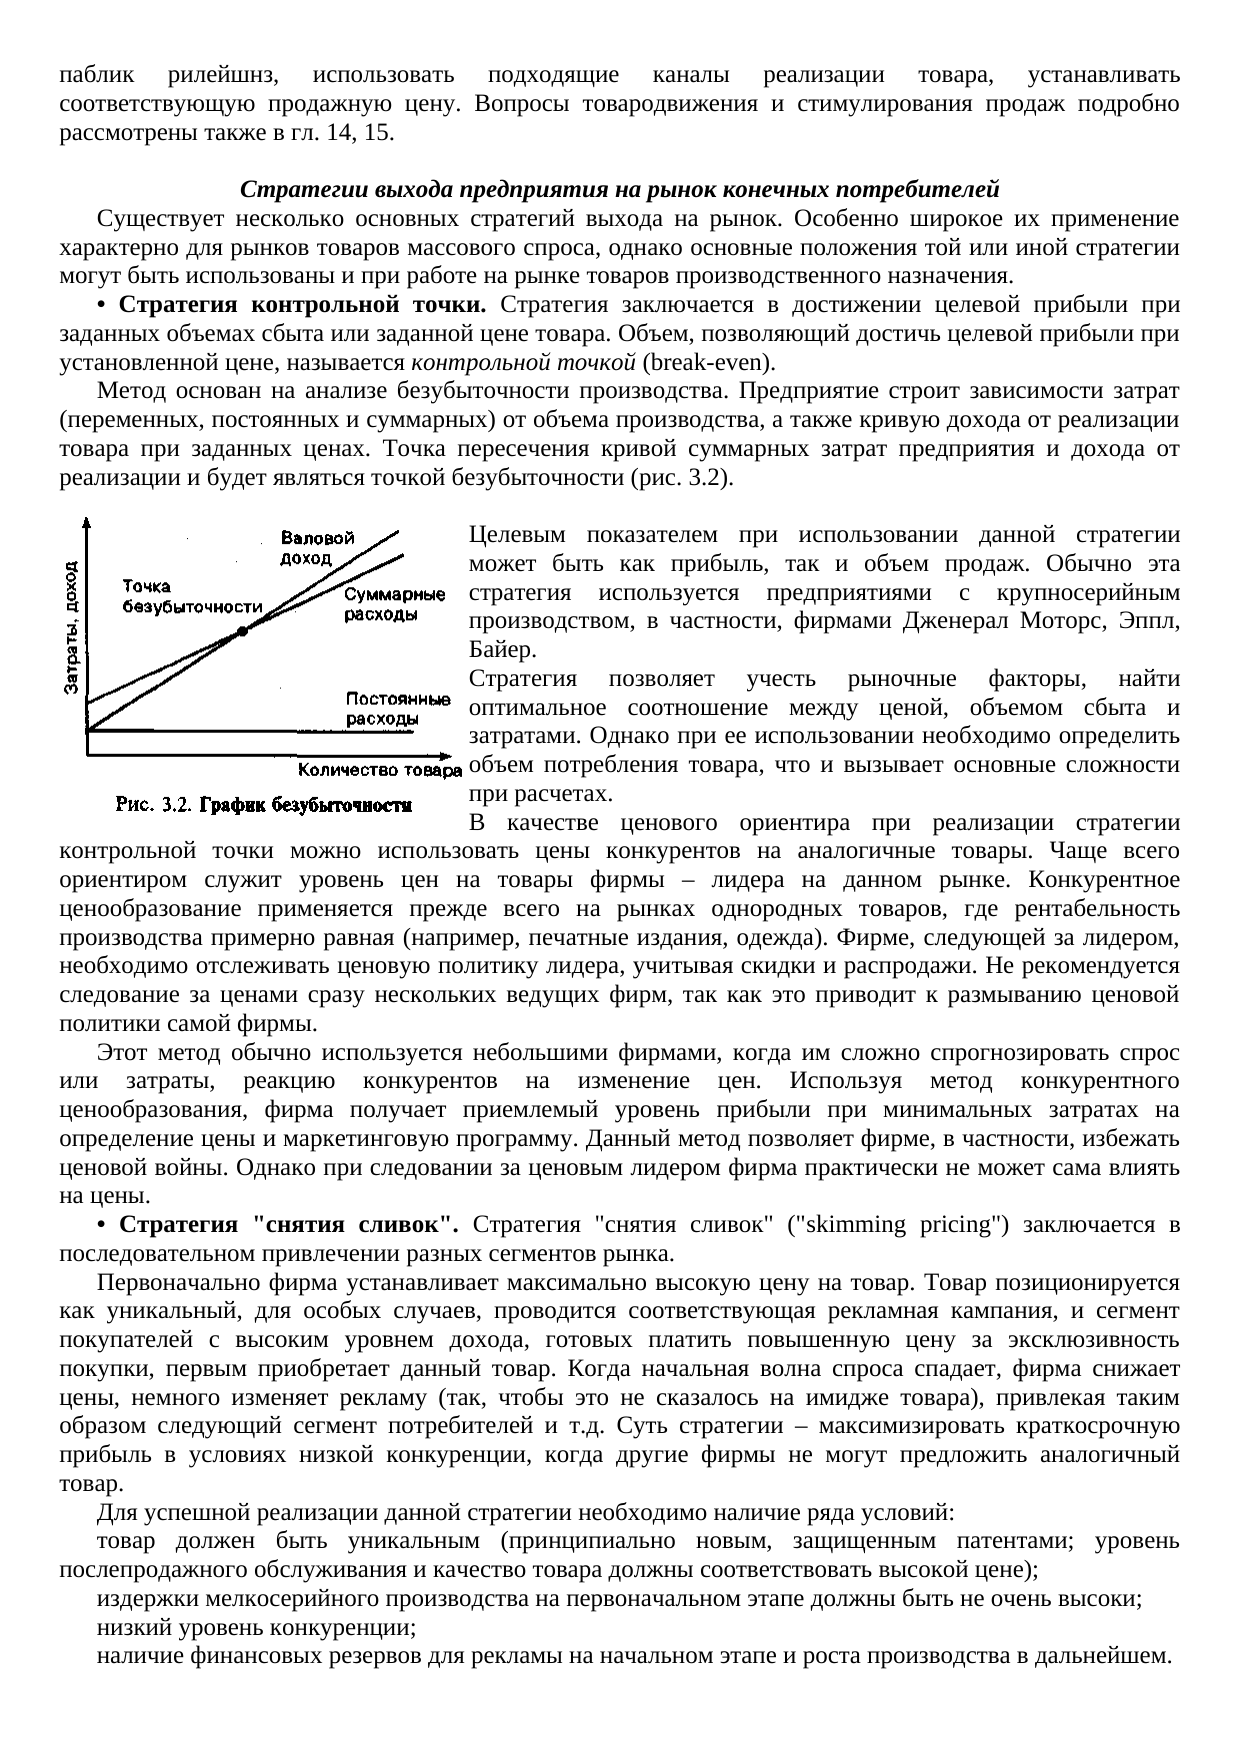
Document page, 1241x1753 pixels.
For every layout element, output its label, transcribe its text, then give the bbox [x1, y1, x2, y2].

text • Стратегия "снятия сливок". Стратегия "снятия сливок" ("skimming pricing") заключается в последовательном привлечении разных сегментов рынка. [59, 1209, 1181, 1267]
text наличие финансовых резервов для рекламы на начальном этапе и роста производства в дальнейшем. [59, 1640, 1181, 1669]
text Метод основан на анализе безубыточности производства. Предприятие строит зависимости затрат (переменных, постоянных и суммарных) от объема производства, а также кривую дохода от реализации товара при заданных ценах. Точка пересечения кривой суммарных затрат предприятия и дохода от реализации и будет являться точкой безубыточности (рис. 3.2). [59, 375, 1181, 490]
text низкий уровень конкуренции; [59, 1612, 1181, 1640]
text Этот метод обычно используется небольшими фирмами, когда им сложно спрогнозировать спрос или затраты, реакцию конкурентов на изменение цен. Используя метод конкурентного ценообразования, фирма получает приемлемый уровень прибыли при минимальных затратах на определение цены и маркетинговую программу. Данный метод позволяет фирме, в частности, избежать ценовой войны. Однако при следовании за ценовым лидером фирма практически не может сама влиять на цены. [59, 1037, 1181, 1209]
text В качестве ценового ориентира при реализации стратегии контрольной точки можно использовать цены конкурентов на аналогичные товары. Чаще всего ориентиром служит уровень цен на товары фирмы – лидера на данном рынке. Конкурентное ценообразование применяется прежде всего на рынках однородных товаров, где рентабельность производства примерно равная (например, печатные издания, одежда). Фирме, следующей за лидером, необходимо отслеживать ценовую политику лидера, учитывая скидки и распродажи. Не рекомендуется следование за ценами сразу нескольких ведущих фирм, так как это приводит к размыванию ценовой политики самой фирмы. [59, 807, 1181, 1037]
picture [59, 511, 469, 519]
text Стратегии выхода предприятия на рынок конечных потребителей [59, 174, 1181, 203]
text Первоначально фирма устанавливает максимально высокую цену на товар. Товар позиционируется как уникальный, для особых случаев, проводится соответствующая рекламная кампания, и сегмент покупателей с высоким уровнем дохода, готовых платить повышенную цену за эксклюзивность покупки, первым приобретает данный товар. Когда начальная волна спроса спадает, фирма снижает цены, немного изменяет рекламу (так, чтобы это не сказалось на имидже товара), привлекая таким образом следующий сегмент потребителей и т.д. Суть стратегии – максимизировать краткосрочную прибыль в условиях низкой конкуренции, когда другие фирмы не могут предложить аналогичный товар. [59, 1267, 1181, 1497]
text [59, 59, 1181, 145]
text Для успешной реализации данной стратегии необходимо наличие ряда условий: [59, 1497, 1181, 1525]
text издержки мелкосерийного производства на первоначальном этапе должны быть не очень высоки; [59, 1583, 1181, 1612]
text Целевым показателем при использовании данной стратегии может быть как прибыль, так и объем продаж. Обычно эта стратегия используется предприятиями с крупносерийным производством, в частности, фирмами Дженерал Моторс, Эппл, Байер. [59, 519, 1181, 663]
text Стратегия позволяет учесть рыночные факторы, найти оптимальное соотношение между ценой, объемом сбыта и затратами. Однако при ее использовании необходимо определить объем потребления товара, что и вызывает основные сложности при расчетах. [59, 663, 1181, 807]
text • Стратегия контрольной точки. Стратегия заключается в достижении целевой прибыли при заданных объемах сбыта или заданной цене товара. Объем, позволяющий достичь целевой прибыли при установленной цене, называется контрольной точкой (break-even). [59, 289, 1181, 375]
text Существует несколько основных стратегий выхода на рынок. Особенно широкое их применение характерно для рынков товаров массового спроса, однако основные положения той или иной стратегии могут быть использованы и при работе на рынке товаров производственного назначения. [59, 203, 1181, 289]
text товар должен быть уникальным (принципиально новым, защищенным патентами; уровень послепродажного обслуживания и качество товара должны соответствовать высокой цене); [59, 1525, 1181, 1583]
